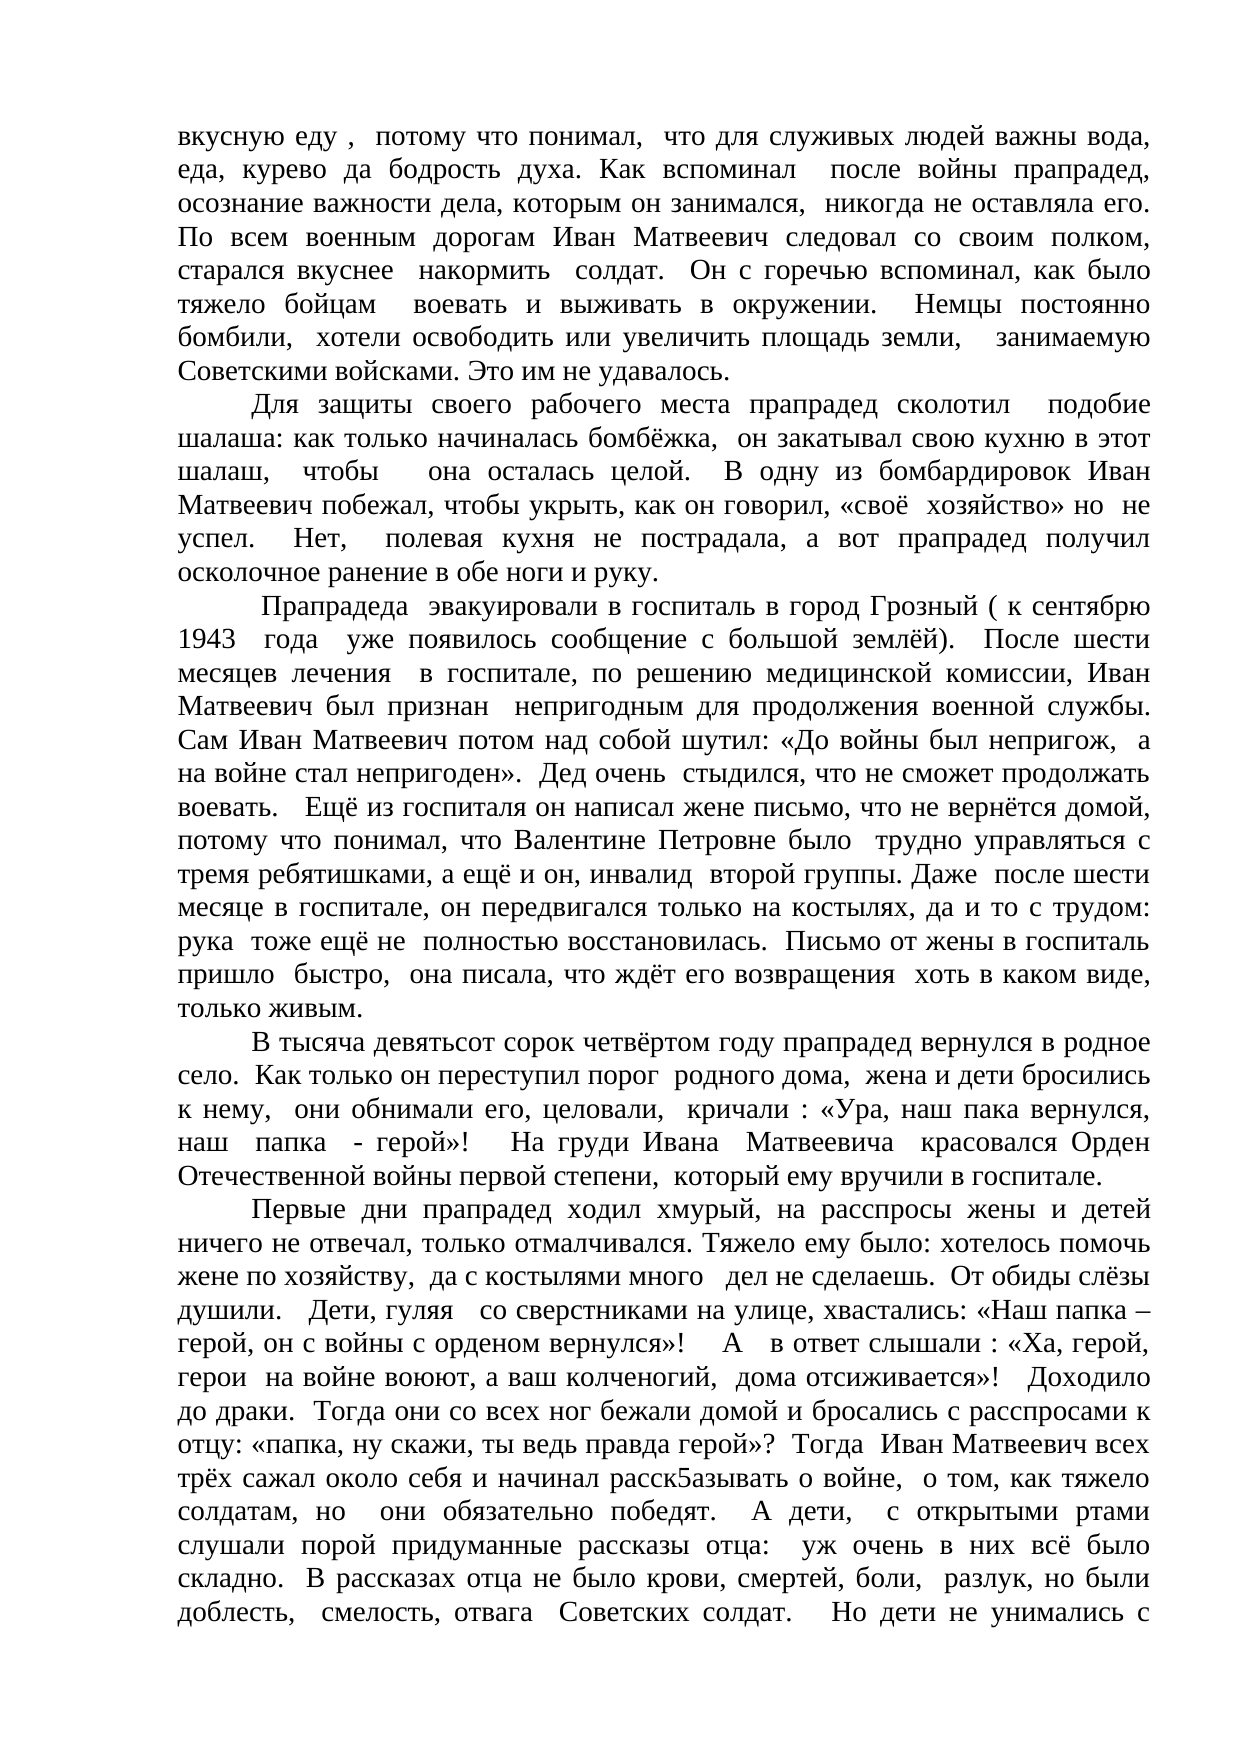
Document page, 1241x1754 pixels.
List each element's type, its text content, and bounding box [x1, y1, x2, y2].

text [177, 118, 1152, 386]
text В тысяча девятьсот сорок четвёртом году прапрадед вернулся в родное село. Как только он переступил порог родного дома, жена и дети бросились к нему, они обнимали его, целовали, кричали : «Ура, наш пака вернулся, наш папка - герой»! На груди Ивана Матвеевича красовался Орден Отечественной войны первой степени, который ему вручили в госпитале. [177, 1024, 1152, 1191]
text Для защиты своего рабочего места прапрадед сколотил подобие шалаша: как только начиналась бомбёжка, он закатывал свою кухню в этот шалаш, чтобы она осталась целой. В одну из бомбардировок Иван Матвеевич побежал, чтобы укрыть, как он говорил, «своё хозяйство» но не успел. Нет, полевая кухня не пострадала, а вот прапрадед получил осколочное ранение в обе ноги и руку. [177, 386, 1152, 588]
text Прапрадеда эвакуировали в госпиталь в город Грозный ( к сентябрю 1943 года уже появилось сообщение с большой землёй). После шести месяцев лечения в госпитале, по решению медицинской комиссии, Иван Матвеевич был признан непригодным для продолжения военной службы. Сам Иван Матвеевич потом над собой шутил: «До войны был непригож, а на войне стал непригоден». Дед очень стыдился, что не сможет продолжать воевать. Ещё из госпиталя он написал жене письмо, что не вернётся домой, потому что понимал, что Валентине Петровне было трудно управляться с тремя ребятишками, а ещё и он, инвалид второй группы. Даже после шести месяце в госпитале, он передвигался только на костылях, да и то с трудом: рука тоже ещё не полностью восстановилась. Письмо от жены в госпиталь пришло быстро, она писала, что ждёт его возвращения хоть в каком виде, только живым. [177, 588, 1152, 1024]
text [177, 1191, 1152, 1627]
